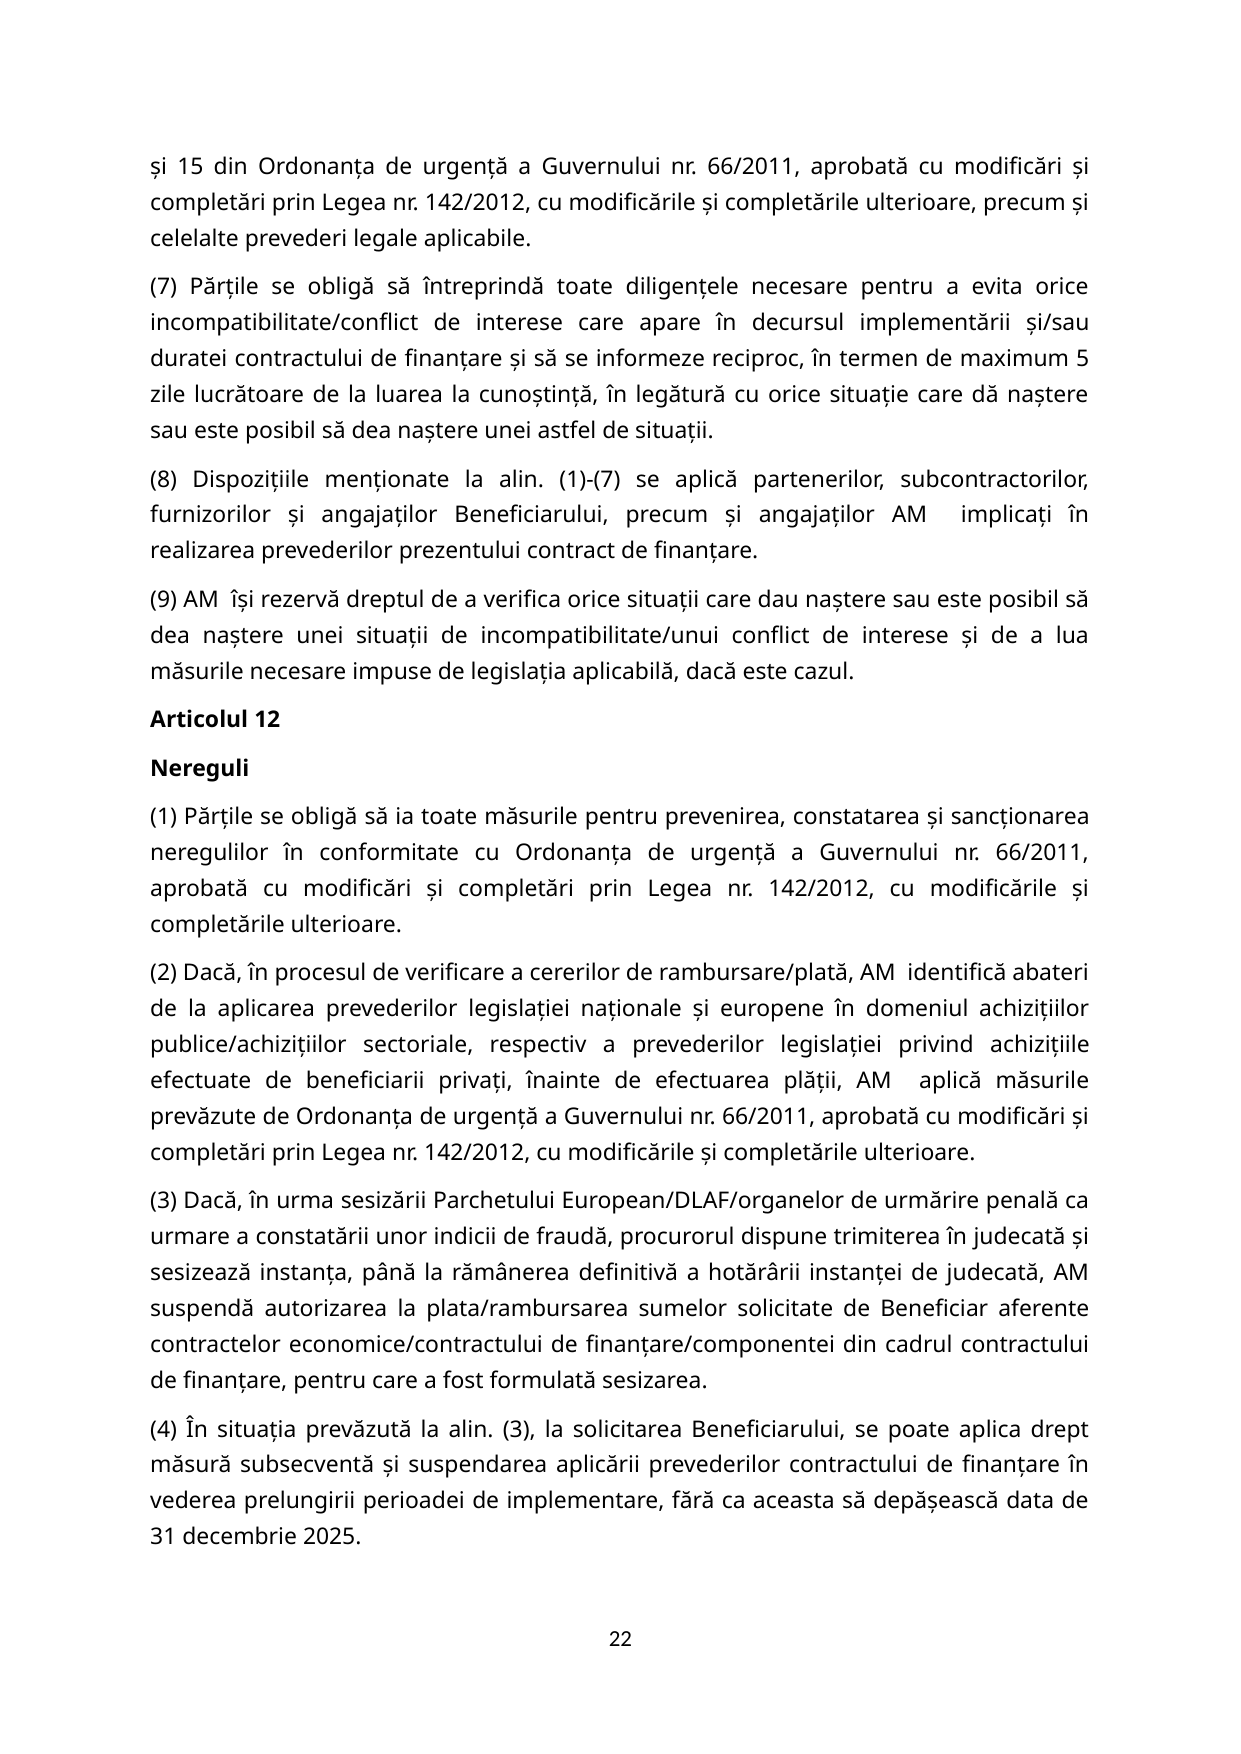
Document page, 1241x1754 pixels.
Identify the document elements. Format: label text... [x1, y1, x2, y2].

text (1) Părțile se obligă să ia toate măsurile pentru prevenirea, constatarea și sancționarea neregulilor în conformitate cu Ordonanța de urgență a Guvernului nr. 66/2011, aprobată cu modificări și completări prin Legea nr. 142/2012, cu modificările și completările ulterioare. [150, 800, 1090, 939]
text (9) AM își rezervă dreptul de a verifica orice situații care dau naștere sau este posibil să dea naștere unei situații de incompatibilitate/unui conflict de interese și de a lua măsurile necesare impuse de legislația aplicabilă, dacă este cazul. [150, 583, 1090, 686]
text (8) Dispozițiile menționate la alin. (1)-(7) se aplică partenerilor, subcontractorilor, furnizorilor și angajaților Beneficiarului, precum și angajaților AM implicați în realizarea prevederilor prezentului contract de finanțare. [150, 462, 1090, 566]
text Articolul 12 [150, 703, 1090, 734]
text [150, 150, 1090, 253]
text (4) În situația prevăzută la alin. (3), la solicitarea Beneficiarului, se poate aplica drept măsură subsecventă și suspendarea aplicării prevederilor contractului de finanțare în vederea prelungirii perioadei de implementare, fără ca aceasta să depășească data de 31 decembrie 2025. [150, 1412, 1090, 1552]
text (3) Dacă, în urma sesizării Parchetului European/DLAF/organelor de urmărire penală ca urmare a constatării unor indicii de fraudă, procurorul dispune trimiterea în judecată și sesizează instanța, până la rămânerea definitivă a hotărârii instanței de judecată, AM suspendă autorizarea la plata/rambursarea sumelor solicitate de Beneficiar aferente contractelor economice/contractului de finanțare/componentei din cadrul contractului de finanțare, pentru care a fost formulată sesizarea. [150, 1184, 1090, 1395]
text (2) Dacă, în procesul de verificare a cererilor de rambursare/plată, AM identifică abateri de la aplicarea prevederilor legislației naționale și europene în domeniul achizițiilor publice/achizițiilor sectoriale, respectiv a prevederilor legislației privind achizițiile efectuate de beneficiarii privați, înainte de efectuarea plății, AM aplică măsurile prevăzute de Ordonanța de urgență a Guvernului nr. 66/2011, aprobată cu modificări și completări prin Legea nr. 142/2012, cu modificările și completările ulterioare. [150, 956, 1090, 1167]
text Nereguli [150, 752, 1090, 783]
text (7) Părțile se obligă să întreprindă toate diligențele necesare pentru a evita orice incompatibilitate/conflict de interese care apare în decursul implementării și/sau duratei contractului de finanțare și să se informeze reciproc, în termen de maximum 5 zile lucrătoare de la luarea la cunoștință, în legătură cu orice situație care dă naștere sau este posibil să dea naștere unei astfel de situații. [150, 270, 1090, 445]
